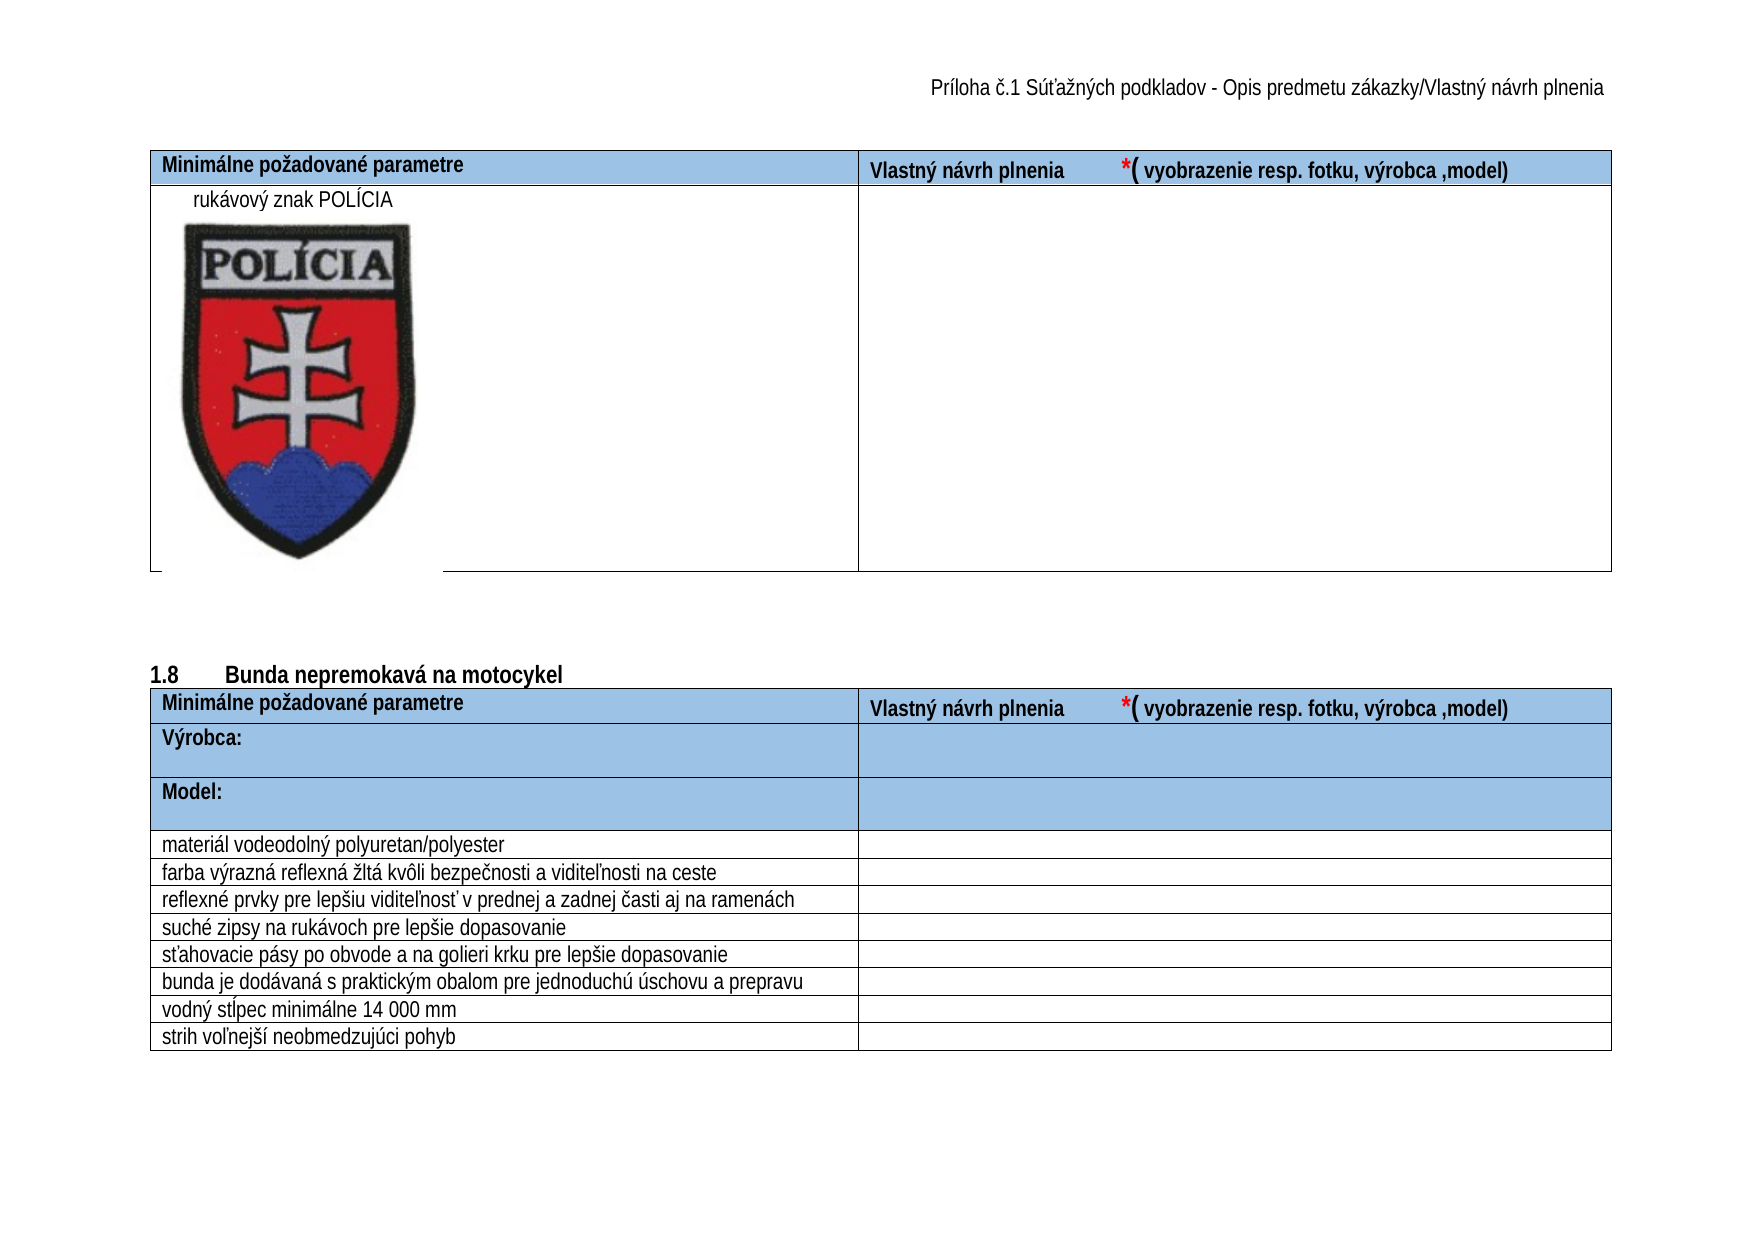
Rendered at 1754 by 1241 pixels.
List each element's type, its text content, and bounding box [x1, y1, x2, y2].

table_cell bunda je dodávaná s praktickým obalom pre jednoduchú úschovu a prepravu [151, 968, 858, 995]
table_cell vodný stĺpec minimálne 14 000 mm [151, 996, 858, 1022]
table_cell suché zipsy na rukávoch pre lepšie dopasovanie [151, 914, 858, 940]
table_cell farba výrazná reflexná žltá kvôli bezpečnosti a viditeľnosti na ceste [151, 859, 858, 885]
table_cell [859, 914, 1611, 940]
table_cell [859, 886, 1611, 912]
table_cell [151, 186, 858, 571]
table_cell [859, 778, 1611, 830]
table_cell [859, 859, 1611, 885]
picture [161, 211, 443, 572]
table_cell [859, 1023, 1611, 1049]
table_header Minimálne požadované parametre [151, 689, 858, 723]
table_cell reflexné prvky pre lepšiu viditeľnosť v prednej a zadnej časti aj na ramenách [151, 886, 858, 912]
table_cell [859, 186, 1611, 571]
table_cell [859, 996, 1611, 1022]
table_cell strih voľnejší neobmedzujúci pohyb [151, 1023, 858, 1049]
table_cell materiál vodeodolný polyuretan/polyester [151, 831, 858, 858]
text 1.8 Bunda nepremokavá na motocykel [150, 660, 1604, 688]
table_cell [859, 724, 1611, 777]
table_cell [859, 968, 1611, 995]
table_cell [859, 831, 1611, 858]
table_header Vlastný návrh plnenia *( vyobrazenie resp. fotku, výrobca ,model) [859, 689, 1611, 723]
table_cell Výrobca: [151, 724, 858, 777]
table_cell [859, 941, 1611, 967]
table_header Vlastný návrh plnenia *( vyobrazenie resp. fotku, výrobca ,model) [859, 151, 1611, 184]
table_header Minimálne požadované parametre [151, 151, 858, 184]
table_cell Model: [151, 778, 858, 830]
table_cell sťahovacie pásy po obvode a na golieri krku pre lepšie dopasovanie [151, 941, 858, 967]
